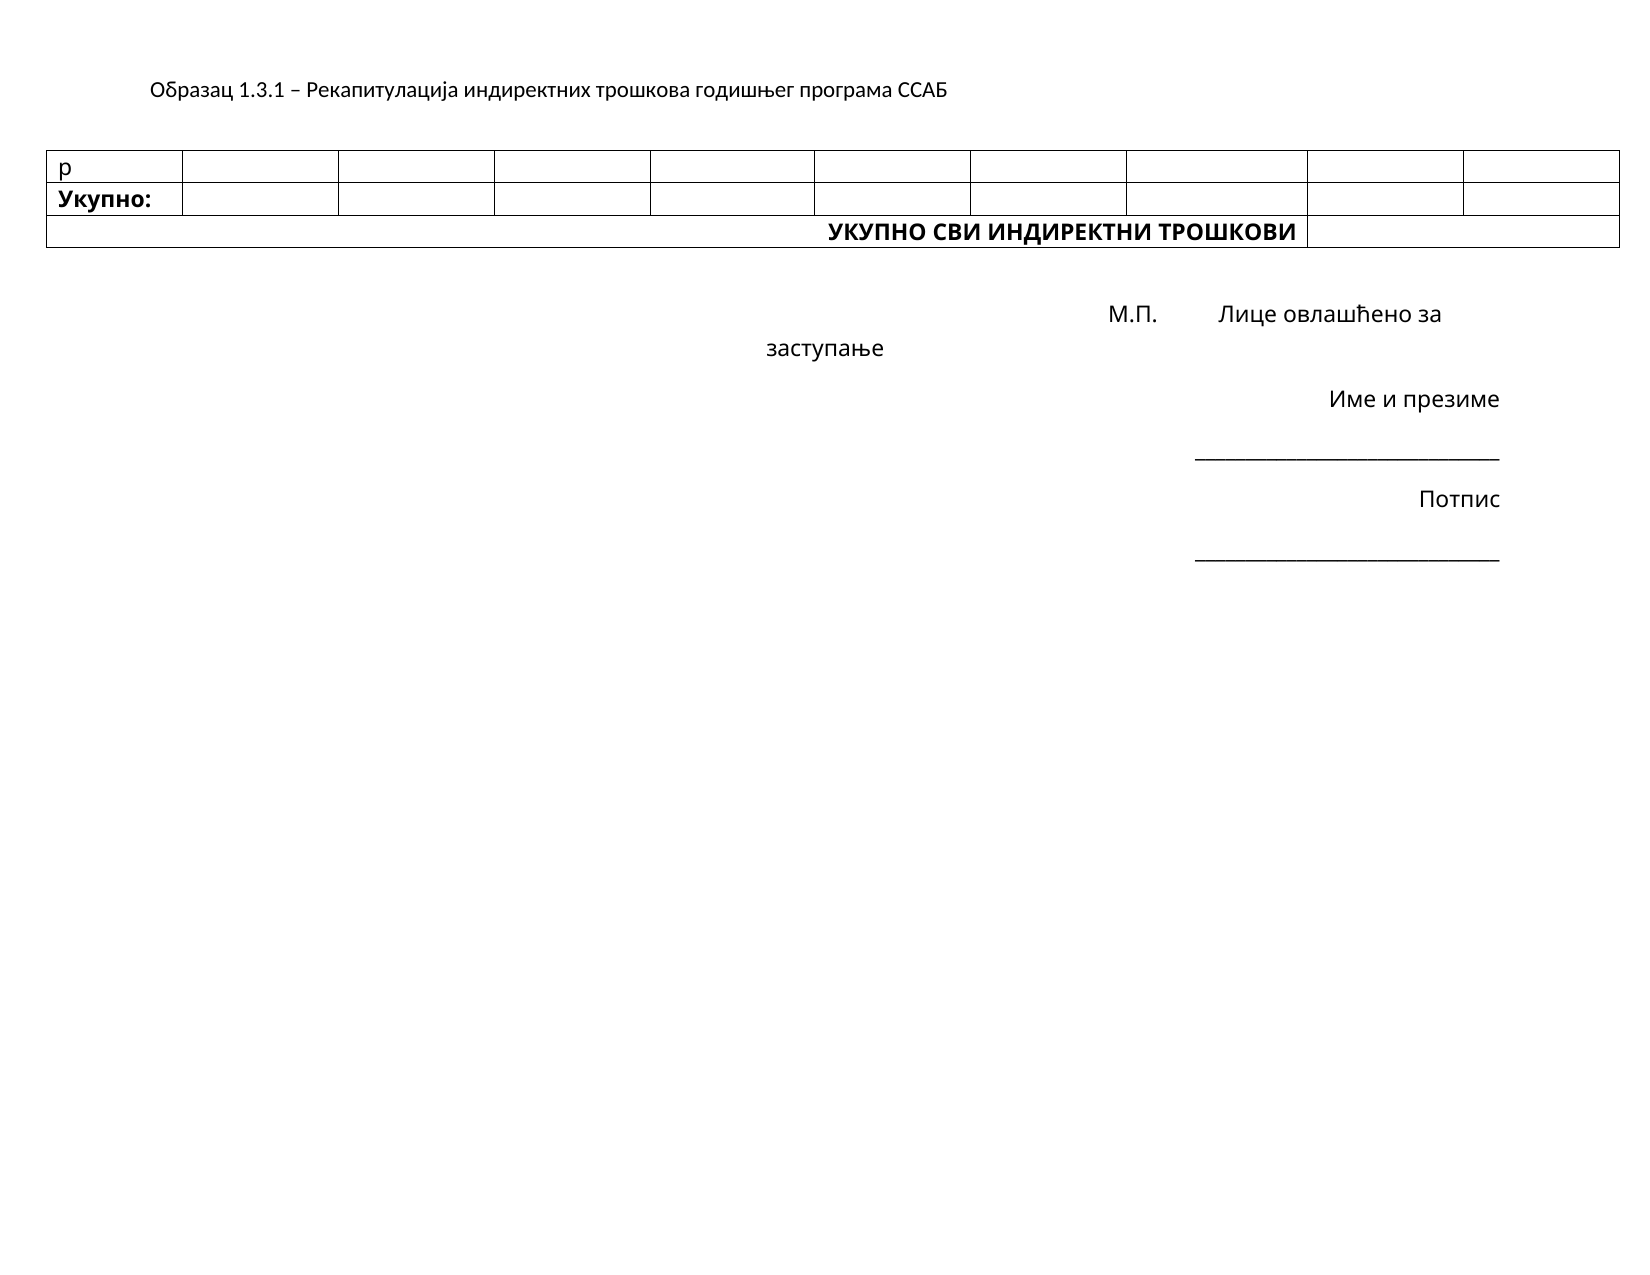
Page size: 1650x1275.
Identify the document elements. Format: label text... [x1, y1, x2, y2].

table_cell [183, 183, 338, 214]
text Потпис [150, 483, 1500, 514]
text ______________________________ [150, 433, 1500, 464]
table_cell [339, 151, 494, 182]
table_cell [183, 151, 338, 182]
table_cell [1308, 216, 1619, 247]
table_cell [815, 183, 970, 214]
text M.П. Лице овлашћено за заступање [150, 298, 1500, 363]
table_cell Децембар [47, 151, 182, 182]
table_cell [339, 183, 494, 214]
table_cell [1464, 183, 1619, 214]
table_cell [1127, 151, 1307, 182]
table_cell [1464, 151, 1619, 182]
table_cell [651, 151, 814, 182]
text Име и презиме [150, 382, 1500, 414]
table_cell [651, 183, 814, 214]
table_cell [495, 183, 650, 214]
table_cell [971, 151, 1126, 182]
table_cell УКУПНО СВИ ИНДИРЕКТНИ ТРОШКОВИ [47, 216, 1307, 247]
table_cell [815, 151, 970, 182]
table_cell [1308, 151, 1463, 182]
table_cell Укупно: [47, 183, 182, 214]
table_cell [1308, 183, 1463, 214]
table_cell [495, 151, 650, 182]
table_cell [1127, 183, 1307, 214]
text ______________________________ [150, 534, 1500, 565]
table_cell [971, 183, 1126, 214]
